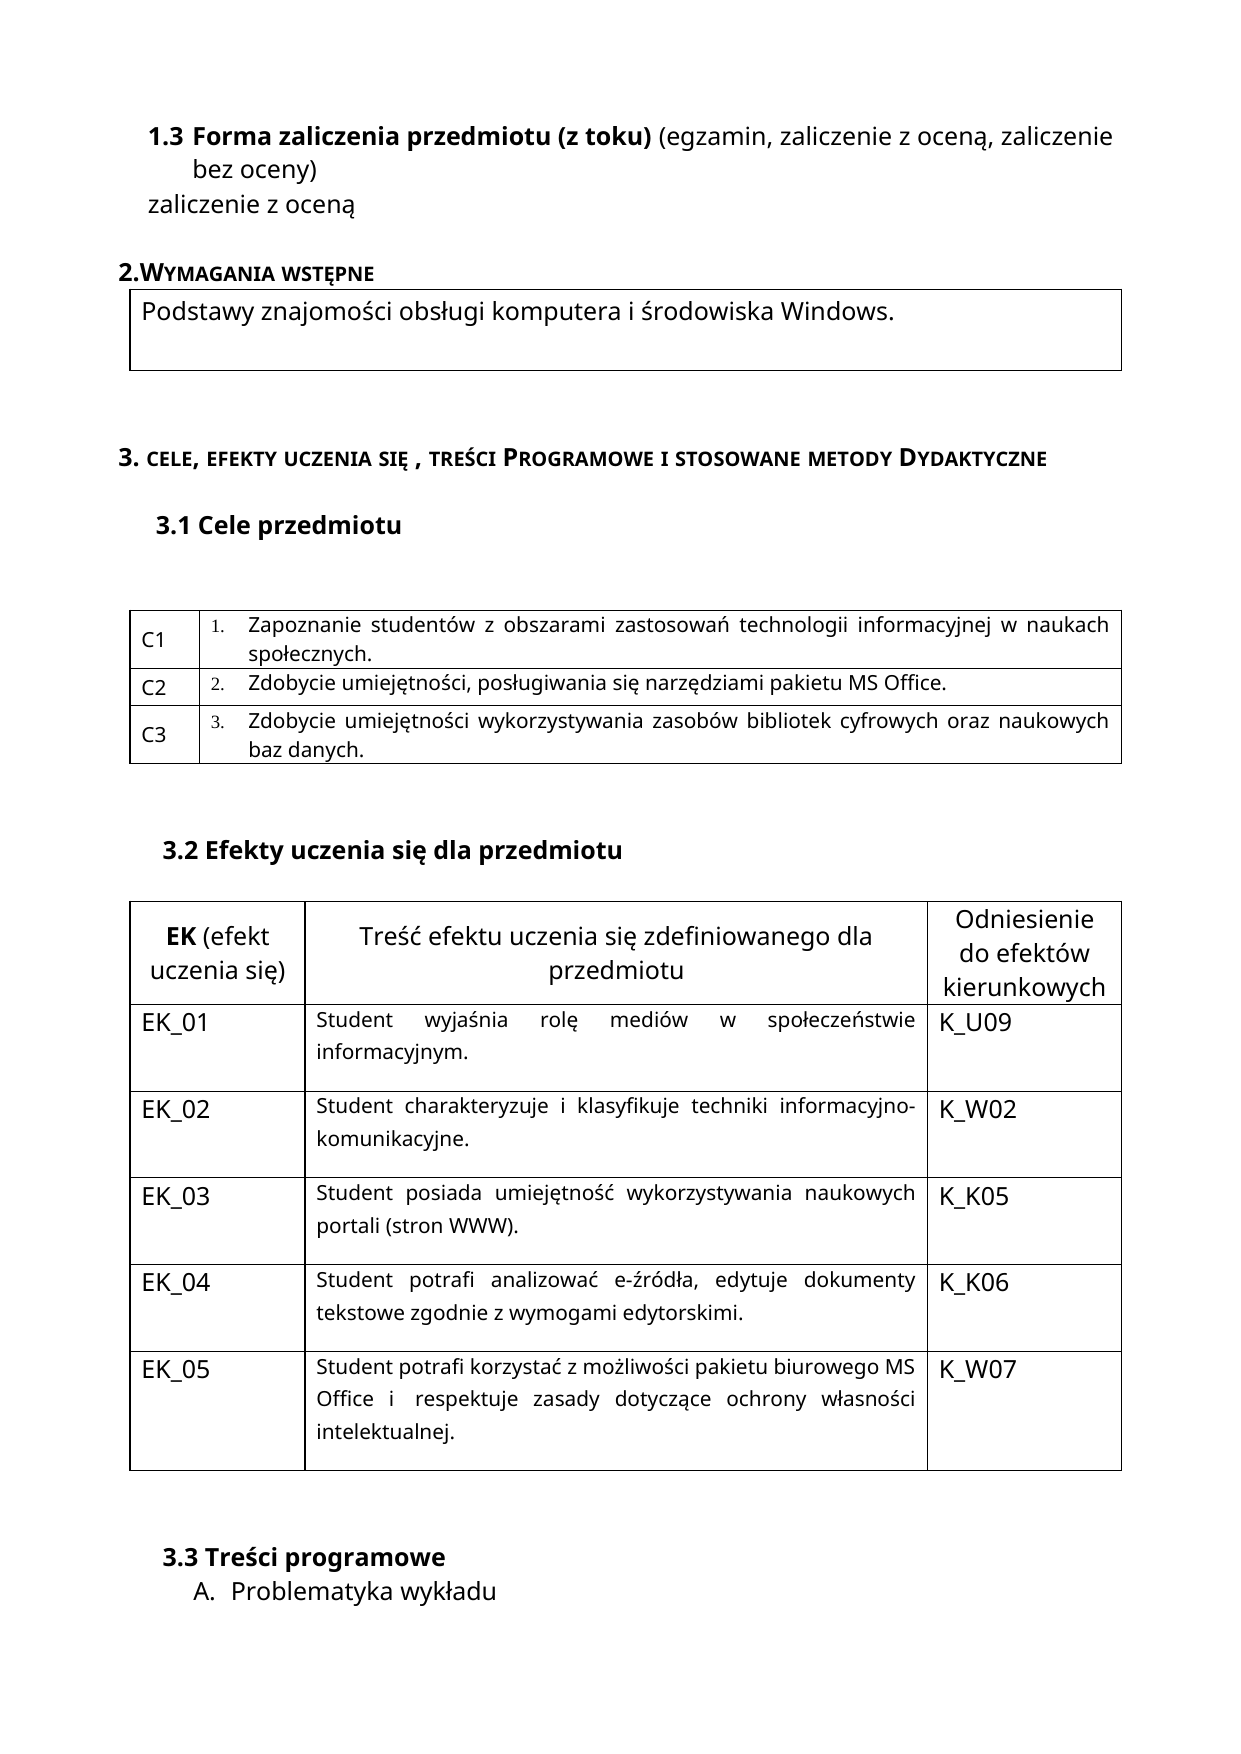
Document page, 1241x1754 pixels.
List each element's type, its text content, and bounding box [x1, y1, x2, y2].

table_cell Zdobycie umiejętności, posługiwania się narzędziami pakietu MS Office. [200, 669, 1121, 705]
table_cell EK_05 [131, 1352, 304, 1470]
table_cell K_W02 [928, 1092, 1121, 1177]
table_cell Student potrafi analizować e-źródła, edytuje dokumenty tekstowe zgodnie z wymogami edytorskimi. [306, 1265, 927, 1351]
table_header Odniesienie do efektów kierunkowych [928, 902, 1121, 1004]
table_cell Student potrafi korzystać z możliwości pakietu biurowego MS Office i respektuje zasady dotyczące ochrony własności intelektualnej. [306, 1352, 927, 1470]
table_header C1 [131, 611, 199, 667]
table_header Zapoznanie studentów z obszarami zastosowań technologii informacyjnej w naukach społecznych. [200, 611, 1121, 667]
table_cell Zdobycie umiejętności wykorzystywania zasobów bibliotek cyfrowych oraz naukowych baz danych. [200, 706, 1121, 763]
table_cell Student wyjaśnia rolę mediów w społeczeństwie informacyjnym. [306, 1005, 927, 1091]
table_cell C3 [131, 706, 199, 763]
text 3.1 Cele przedmiotu [156, 507, 1122, 541]
table_cell Student charakteryzuje i klasyfikuje techniki informacyjno-komunikacyjne. [306, 1092, 927, 1177]
table_cell EK_01 [131, 1005, 304, 1091]
table_cell Student posiada umiejętność wykorzystywania naukowych portali (stron WWW). [306, 1178, 927, 1264]
list Problematyka wykładu [193, 1573, 1122, 1607]
table_cell K_W07 [928, 1352, 1121, 1470]
text 2.Wymagania wstępne [118, 254, 1122, 288]
text 1.3 Forma zaliczenia przedmiotu (z toku) (egzamin, zaliczenie z oceną, zaliczenie bez oceny) [148, 118, 1122, 186]
text 3.2 Efekty uczenia się dla przedmiotu [162, 832, 1122, 866]
list 3.3 Treści programowe [162, 1539, 1122, 1573]
table_header Treść efektu uczenia się zdefiniowanego dla przedmiotu [306, 902, 927, 1004]
table_cell K_U09 [928, 1005, 1121, 1091]
table_cell EK_03 [131, 1178, 304, 1264]
text 3. cele, efekty uczenia się , treści Programowe i stosowane metody Dydaktyczne [118, 439, 1122, 473]
table_cell K_K06 [928, 1265, 1121, 1351]
table_cell C2 [131, 669, 199, 705]
table_cell EK_04 [131, 1265, 304, 1351]
table_header Podstawy znajomości obsługi komputera i środowiska Windows. [131, 290, 1121, 370]
table_cell EK_02 [131, 1092, 304, 1177]
table_cell K_K05 [928, 1178, 1121, 1264]
table_header EK (efekt uczenia się) [131, 902, 304, 1004]
text zaliczenie z oceną [148, 186, 1122, 220]
